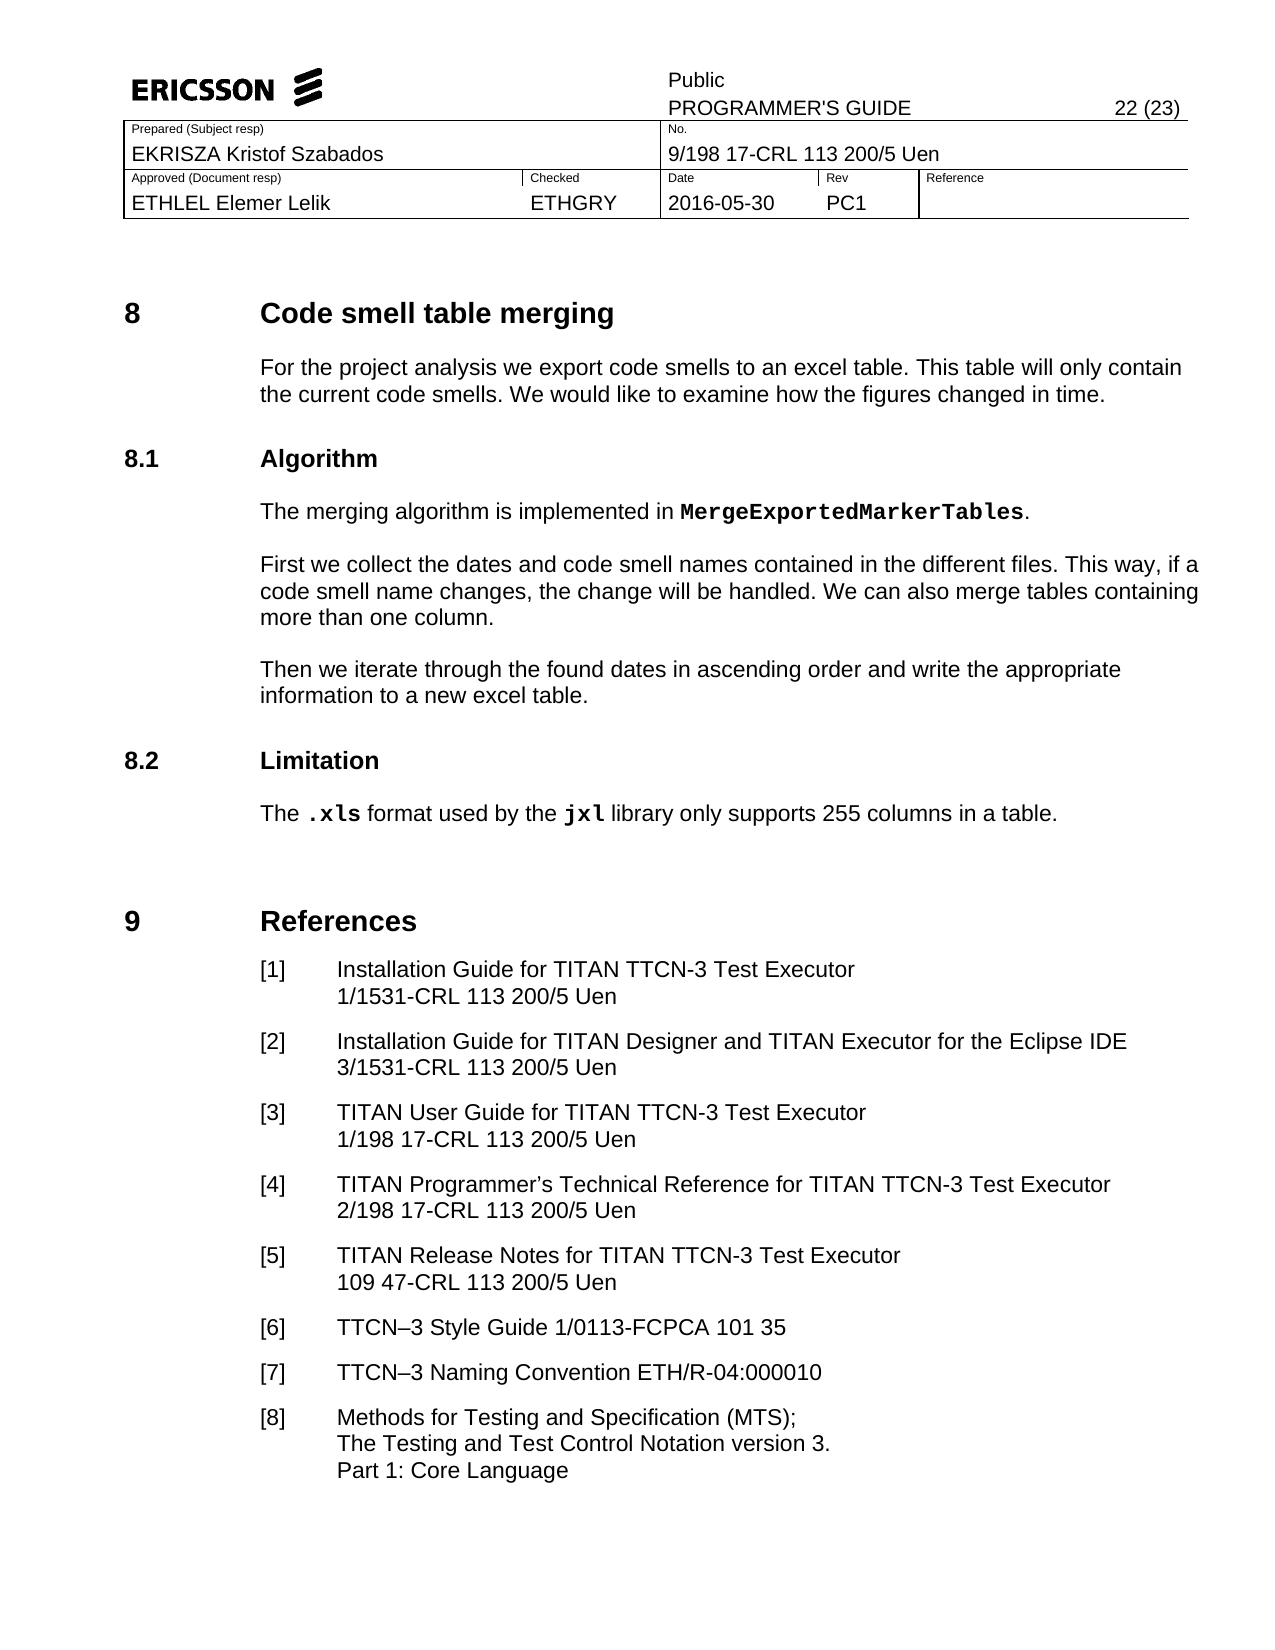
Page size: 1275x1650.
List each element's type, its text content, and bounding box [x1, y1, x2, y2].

text Then we iterate through the found dates in ascending order and write the appropriate information to a new excel table. [260, 656, 1216, 708]
list TITAN Programmer’s Technical Reference for TITAN TTCN-3 Test Executor 2/198 17-CRL 113 200/5 Uen [260, 1171, 1216, 1223]
list TITAN User Guide for TITAN TTCN-3 Test Executor 1/198 17-CRL 113 200/5 Uen [260, 1099, 1216, 1152]
text For the project analysis we export code smells to an excel table. This table will only contain the current code smells. We would like to examine how the figures changed in time. [260, 354, 1216, 407]
picture [131, 67, 323, 107]
text First we collect the dates and code smell names contained in the different files. This way, if a code smell name changes, the change will be handled. We can also merge tables containing more than one column. [260, 551, 1216, 631]
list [260, 1404, 1216, 1483]
text The .xls format used by the jxl library only supports 255 columns in a table. [260, 799, 1216, 828]
subtitle Algorithm [124, 444, 1216, 473]
subtitle References [124, 904, 1216, 938]
list TTCN–3 Style Guide 1/0113-FCPCA 101 35 [260, 1314, 1216, 1340]
list Installation Guide for TITAN Designer and TITAN Executor for the Eclipse IDE 3/1531-CRL 113 200/5 Uen [260, 1028, 1216, 1081]
subtitle Limitation [124, 746, 1216, 774]
subtitle Code smell table merging [124, 296, 1216, 329]
list Installation Guide for TITAN TTCN-3 Test Executor 1/1531-CRL 113 200/5 Uen [260, 956, 1216, 1009]
text The merging algorithm is implemented in MergeExportedMarkerTables. [260, 498, 1216, 526]
list TITAN Release Notes for TITAN TTCN-3 Test Executor 109 47-CRL 113 200/5 Uen [260, 1242, 1216, 1295]
list TTCN–3 Naming Convention ETH/R-04:000010 [260, 1359, 1216, 1385]
